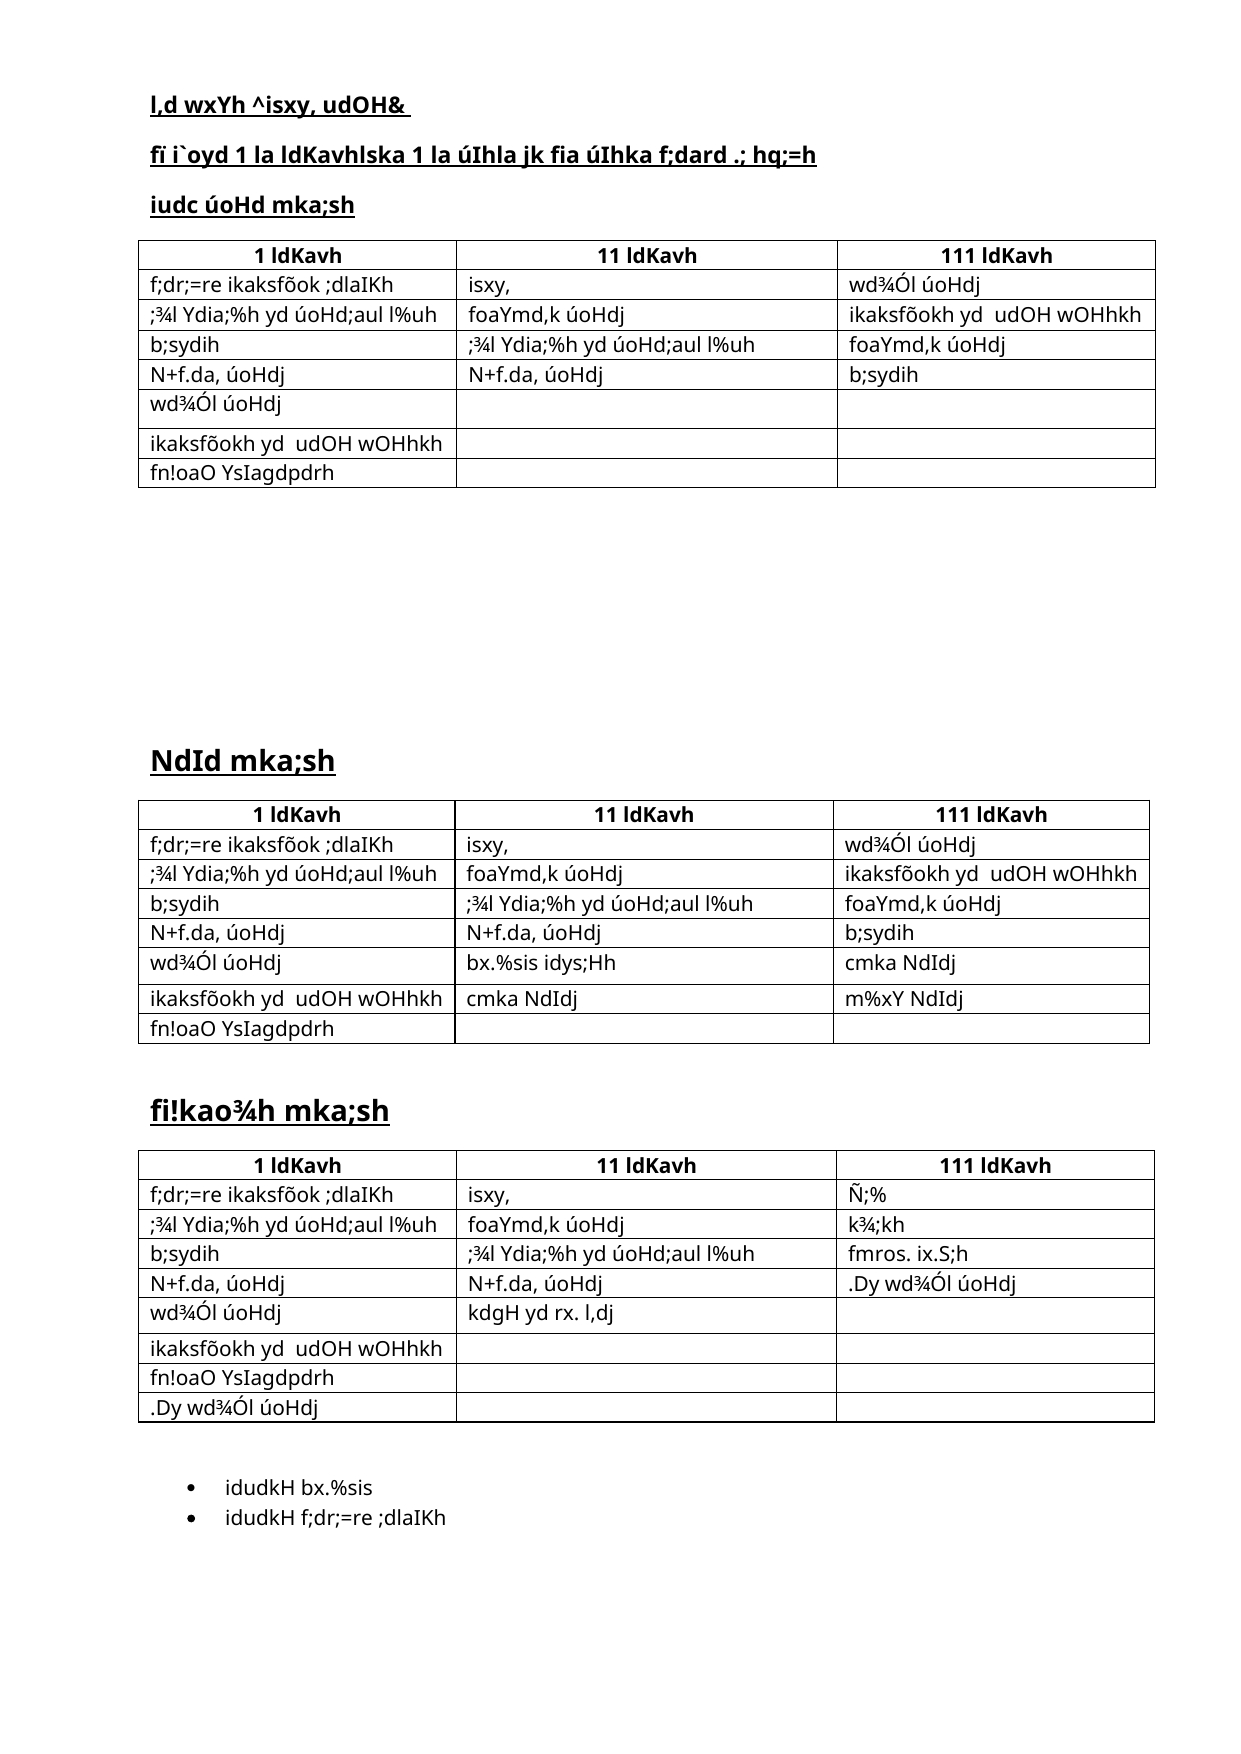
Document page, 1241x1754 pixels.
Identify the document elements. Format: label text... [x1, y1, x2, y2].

table_cell [837, 1364, 1154, 1392]
table_cell isxy, [457, 270, 837, 299]
table_cell b;sydih [838, 360, 1155, 388]
table_cell N+f.da, úoHdj [457, 1269, 836, 1297]
table_cell [457, 1393, 836, 1421]
table_cell k¾;kh [837, 1210, 1154, 1238]
table_cell wd¾Ól úoHdj [834, 830, 1149, 858]
table_cell foaYmd,k úoHdj [834, 889, 1149, 917]
table_cell fn!oaO YsIagdpdrh [139, 1014, 454, 1042]
table_cell [837, 1298, 1154, 1333]
table_cell b;sydih [139, 1239, 456, 1268]
table_cell cmka NdIdj [456, 985, 833, 1013]
table_cell fn!oaO YsIagdpdrh [139, 1364, 456, 1392]
table_cell [456, 1014, 833, 1042]
table_header 1 ldKavh [139, 801, 454, 829]
table_cell f;dr;=re ikaksfõok ;dlaIKh [139, 270, 456, 299]
table_cell [838, 459, 1155, 487]
table_cell b;sydih [834, 919, 1149, 947]
table_cell .Dy wd¾Ól úoHdj [139, 1393, 456, 1421]
text l,d wxYh ^isxy, udOH& [150, 89, 1137, 120]
table_cell f;dr;=re ikaksfõok ;dlaIKh [139, 830, 454, 858]
table_cell wd¾Ól úoHdj [139, 948, 454, 983]
table_cell isxy, [456, 830, 833, 858]
table_header 1 ldKavh [139, 241, 456, 269]
table_cell [838, 390, 1155, 428]
table_header 11 ldKavh [457, 1151, 836, 1179]
table_cell .Dy wd¾Ól úoHdj [837, 1269, 1154, 1297]
table_cell ;¾l Ydia;%h yd úoHd;aul l%uh [457, 331, 837, 359]
table_cell foaYmd,k úoHdj [457, 1210, 836, 1238]
table_cell fn!oaO YsIagdpdrh [139, 459, 456, 487]
table_cell [457, 429, 837, 457]
table_cell wd¾Ól úoHdj [139, 390, 456, 428]
table_cell foaYmd,k úoHdj [456, 860, 833, 888]
text fi!kao¾h mka;sh [150, 1090, 1137, 1130]
table_cell foaYmd,k úoHdj [457, 300, 837, 329]
table_cell [834, 1014, 1149, 1042]
table_cell b;sydih [139, 889, 454, 917]
table_cell m%xY NdIdj [834, 985, 1149, 1013]
text fï i`oyd 1 la ldKavhlska 1 la úIhla jk fia úIhka f;dard .; hq;=h [150, 139, 1137, 170]
table_cell N+f.da, úoHdj [139, 919, 454, 947]
table_cell ikaksfõokh yd udOH wOHhkh [834, 860, 1149, 888]
table_cell [457, 1334, 836, 1362]
table_header 11 ldKavh [456, 801, 833, 829]
list idudkH bx.%sis [187, 1473, 1137, 1501]
table_cell [457, 1364, 836, 1392]
table_cell [837, 1334, 1154, 1362]
table_cell [838, 429, 1155, 457]
table_cell isxy, [457, 1180, 836, 1209]
table_cell b;sydih [139, 331, 456, 359]
table_cell ;¾l Ydia;%h yd úoHd;aul l%uh [139, 860, 454, 888]
table_cell ;¾l Ydia;%h yd úoHd;aul l%uh [139, 1210, 456, 1238]
table_cell [457, 390, 837, 428]
table_cell ikaksfõokh yd udOH wOHhkh [838, 300, 1155, 329]
text NdId mka;sh [150, 740, 1137, 780]
table_cell ikaksfõokh yd udOH wOHhkh [139, 1334, 456, 1362]
table_cell [457, 459, 837, 487]
table_header 1 ldKavh [139, 1151, 456, 1179]
table_cell N+f.da, úoHdj [139, 1269, 456, 1297]
table_header 111 ldKavh [837, 1151, 1154, 1179]
table_cell f;dr;=re ikaksfõok ;dlaIKh [139, 1180, 456, 1209]
table_cell wd¾Ól úoHdj [139, 1298, 456, 1333]
table_header 111 ldKavh [834, 801, 1149, 829]
list idudkH f;dr;=re ;dlaIKh [187, 1503, 1137, 1532]
table_cell N+f.da, úoHdj [456, 919, 833, 947]
table_header 111 ldKavh [838, 241, 1155, 269]
text iudc úoHd mka;sh [150, 189, 1137, 221]
table_cell ;¾l Ydia;%h yd úoHd;aul l%uh [456, 889, 833, 917]
table_cell bx.%sis idys;Hh [456, 948, 833, 983]
table_cell fmros. ix.S;h [837, 1239, 1154, 1268]
table_cell kdgH yd rx. l,dj [457, 1298, 836, 1333]
table_cell N+f.da, úoHdj [457, 360, 837, 388]
table_cell wd¾Ól úoHdj [838, 270, 1155, 299]
table_cell foaYmd,k úoHdj [838, 331, 1155, 359]
table_cell ;¾l Ydia;%h yd úoHd;aul l%uh [457, 1239, 836, 1268]
table_header 11 ldKavh [457, 241, 837, 269]
table_cell cmka NdIdj [834, 948, 1149, 983]
table_cell N+f.da, úoHdj [139, 360, 456, 388]
table_cell ;¾l Ydia;%h yd úoHd;aul l%uh [139, 300, 456, 329]
table_cell Ñ;% [837, 1180, 1154, 1209]
table_cell ikaksfõokh yd udOH wOHhkh [139, 985, 454, 1013]
table_cell ikaksfõokh yd udOH wOHhkh [139, 429, 456, 457]
table_cell [837, 1393, 1154, 1421]
